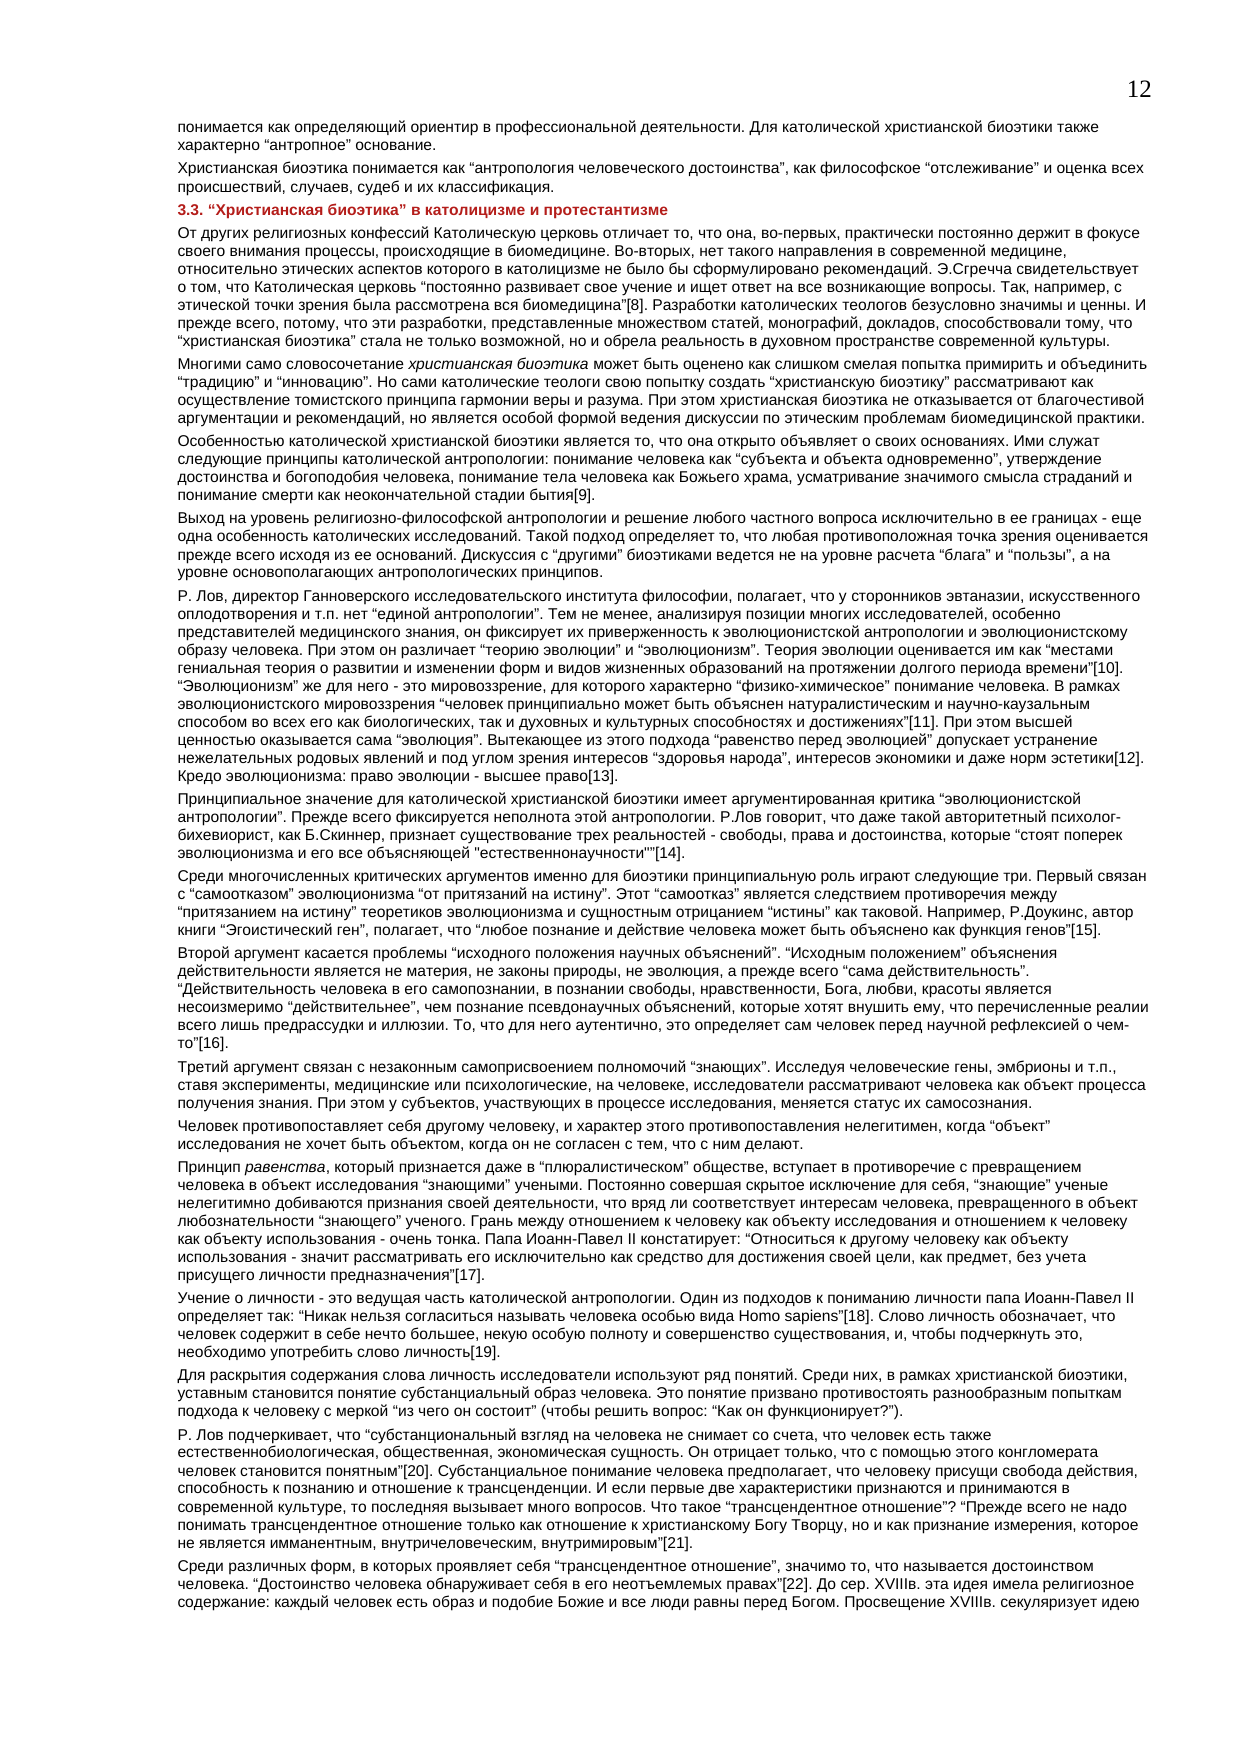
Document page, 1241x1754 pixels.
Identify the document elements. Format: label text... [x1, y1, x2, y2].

text Среди многочисленных критических аргументов именно для биоэтики принципиальную роль играют следующие три. Первый связан с “самоотказом” эволюционизма “от притязаний на истину”. Этот “самоотказ” является следствием противоречия между “притязанием на истину” теоретиков эволюционизма и сущностным отрицанием “истины” как таковой. Например, Р.Доукинс, автор книги “Эгоистический ген”, полагает, что “любое познание и действие человека может быть объяснено как функция генов”[15]. [177, 867, 1152, 939]
text Человек противопоставляет себя другому человеку, и характер этого противопоставления нелегитимен, когда “объект” исследования не хочет быть объектом, когда он не согласен с тем, что с ним делают. [177, 1116, 1152, 1152]
text Многими само словосочетание христианская биоэтика может быть оценено как слишком смелая попытка примирить и объединить “традицию” и “инновацию”. Но сами католические теологи свою попытку создать “христианскую биоэтику” рассматривают как осуществление томистского принципа гармонии веры и разума. При этом христианская биоэтика не отказывается от благочестивой аргументации и рекомендаций, но является особой формой ведения дискуссии по этическим проблемам биомедицинской практики. [177, 355, 1152, 427]
text Учение о личности - это ведущая часть католической антропологии. Один из подходов к пониманию личности папа Иоанн-Павел II определяет так: “Никак нельзя согласиться называть человека особью вида Homo sapiens”[18]. Слово личность обозначает, что человек содержит в себе нечто большее, некую особую полноту и совершенство существования, и, чтобы подчеркнуть это, необходимо употребить слово личность[19]. [177, 1289, 1152, 1361]
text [177, 1556, 1152, 1611]
text Выход на уровень религиозно-философской антропологии и решение любого частного вопроса исключительно в ее границах - еще одна особенность католических исследований. Такой подход определяет то, что любая противоположная точка зрения оценивается прежде всего исходя из ее оснований. Дискуссия с “другими” биоэтиками ведется не на уровне расчета “блага” и “пользы”, а на уровне основополагающих антропологических принципов. [177, 509, 1152, 581]
text От других религиозных конфессий Католическую церковь отличает то, что она, во-первых, практически постоянно держит в фокусе своего внимания процессы, происходящие в биомедицине. Во-вторых, нет такого направления в современной медицине, относительно этических аспектов которого в католицизме не было бы сформулировано рекомендаций. Э.Сгречча свидетельствует о том, что Католическая церковь “постоянно развивает свое учение и ищет ответ на все возникающие вопросы. Так, например, с этической точки зрения была рассмотрена вся биомедицина”[8]. Разработки католических теологов безусловно значимы и ценны. И прежде всего, потому, что эти разработки, представленные множеством статей, монографий, докладов, способствовали тому, что “христианская биоэтика” стала не только возможной, но и обрела реальность в духовном пространстве современной культуры. [177, 223, 1152, 350]
text Принцип равенства, который признается даже в “плюралистическом” обществе, вступает в противоречие с превращением человека в объект исследования “знающими” учеными. Постоянно совершая скрытое исключение для себя, “знающие” ученые нелегитимно добиваются признания своей деятельности, что вряд ли соответствует интересам человека, превращенного в объект любознательности “знающего” ученого. Грань между отношением к человеку как объекту исследования и отношением к человеку как объекту использования - очень тонка. Папа Иоанн-Павел II констатирует: “Относиться к другому человеку как объекту использования - значит рассматривать его исключительно как средство для достижения своей цели, как предмет, без учета присущего личности предназначения”[17]. [177, 1158, 1152, 1284]
text Христианская биоэтика понимается как “антропология человеческого достоинства”, как философское “отслеживание” и оценка всех происшествий, случаев, судеб и их классификация. [177, 159, 1152, 195]
text Р. Лов подчеркивает, что “субстанциональный взгляд на человека не снимает со счета, что человек есть также естественнобиологическая, общественная, экономическая сущность. Он отрицает только, что с помощью этого конгломерата человек становится понятным”[20]. Субстанциальное понимание человека предполагает, что человеку присущи свобода действия, способность к познанию и отношение к трансценденции. И если первые две характеристики признаются и принимаются в современной культуре, то последняя вызывает много вопросов. Что такое “трансцендентное отношение”? “Прежде всего не надо понимать трансцендентное отношение только как отношение к христианскому Богу Творцу, но и как признание измерения, которое не является имманентным, внутричеловеческим, внутримировым”[21]. [177, 1425, 1152, 1551]
text Принципиальное значение для католической христианской биоэтики имеет аргументированная критика “эволюционистской антропологии”. Прежде всего фиксируется неполнота этой антропологии. Р.Лов говорит, что даже такой авторитетный психолог-бихевиорист, как Б.Скиннер, признает существование трех реальностей - свободы, права и достоинства, которые “стоят поперек эволюционизма и его все объясняющей "естественнонаучности"”[14]. [177, 790, 1152, 862]
text 3.3. “Христианская биоэтика” в католицизме и протестантизме [177, 200, 1152, 218]
text Для раскрытия содержания слова личность исследователи используют ряд понятий. Среди них, в рамках христианской биоэтики, уставным становится понятие субстанциальный образ человека. Это понятие призвано противостоять разнообразным попыткам подхода к человеку с меркой “из чего он состоит” (чтобы решить вопрос: “Как он функционирует?”). [177, 1366, 1152, 1420]
text Второй аргумент касается проблемы “исходного положения научных объяснений”. “Исходным положением” объяснения действительности является не материя, не законы природы, не эволюция, а прежде всего “сама действительность”. “Действительность человека в его самопознании, в познании свободы, нравственности, Бога, любви, красоты является несоизмеримо “действительнее”, чем познание псевдонаучных объяснений, которые хотят внушить ему, что перечисленные реалии всего лишь предрассудки и иллюзии. То, что для него аутентично, это определяет сам человек перед научной рефлексией о чем-то”[16]. [177, 944, 1152, 1052]
text Особенностью католической христианской биоэтики является то, что она открыто объявляет о своих основаниях. Ими служат следующие принципы католической антропологии: понимание человека как “субъекта и объекта одновременно”, утверждение достоинства и богоподобия человека, понимание тела человека как Божьего храма, усматривание значимого смысла страданий и понимание смерти как неокончательной стадии бытия[9]. [177, 432, 1152, 504]
text Р. Лов, директор Ганноверского исследовательского института философии, полагает, что у сторонников эвтаназии, искусственного оплодотворения и т.п. нет “единой антропологии”. Тем не менее, анализируя позиции многих исследователей, особенно представителей медицинского знания, он фиксирует их приверженность к эволюционистской антропологии и эволюционистскому образу человека. При этом он различает “теорию эволюции” и “эволюционизм”. Теория эволюции оценивается им как “местами гениальная теория о развитии и изменении форм и видов жизненных образований на протяжении долгого периода времени”[10]. “Эволюционизм” же для него - это мировоззрение, для которого характерно “физико-химическое” понимание человека. В рамках эволюционистского мировоззрения “человек принципиально может быть объяснен натуралистическим и научно-каузальным способом во всех его как биологических, так и духовных и культурных способностях и достижениях”[11]. При этом высшей ценностью оказывается сама “эволюция”. Вытекающее из этого подхода “равенство перед эволюцией” допускает устранение нежелательных родовых явлений и под углом зрения интересов “здоровья народа”, интересов экономики и даже норм эстетики[12]. Кредо эволюционизма: право эволюции - высшее право[13]. [177, 586, 1152, 784]
text Третий аргумент связан с незаконным самоприсвоением полномочий “знающих”. Исследуя человеческие гены, эмбрионы и т.п., ставя эксперименты, медицинские или психологические, на человеке, исследователи рассматривают человека как объект процесса получения знания. При этом у субъектов, участвующих в процессе исследования, меняется статус их самосознания. [177, 1057, 1152, 1111]
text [177, 118, 1152, 154]
